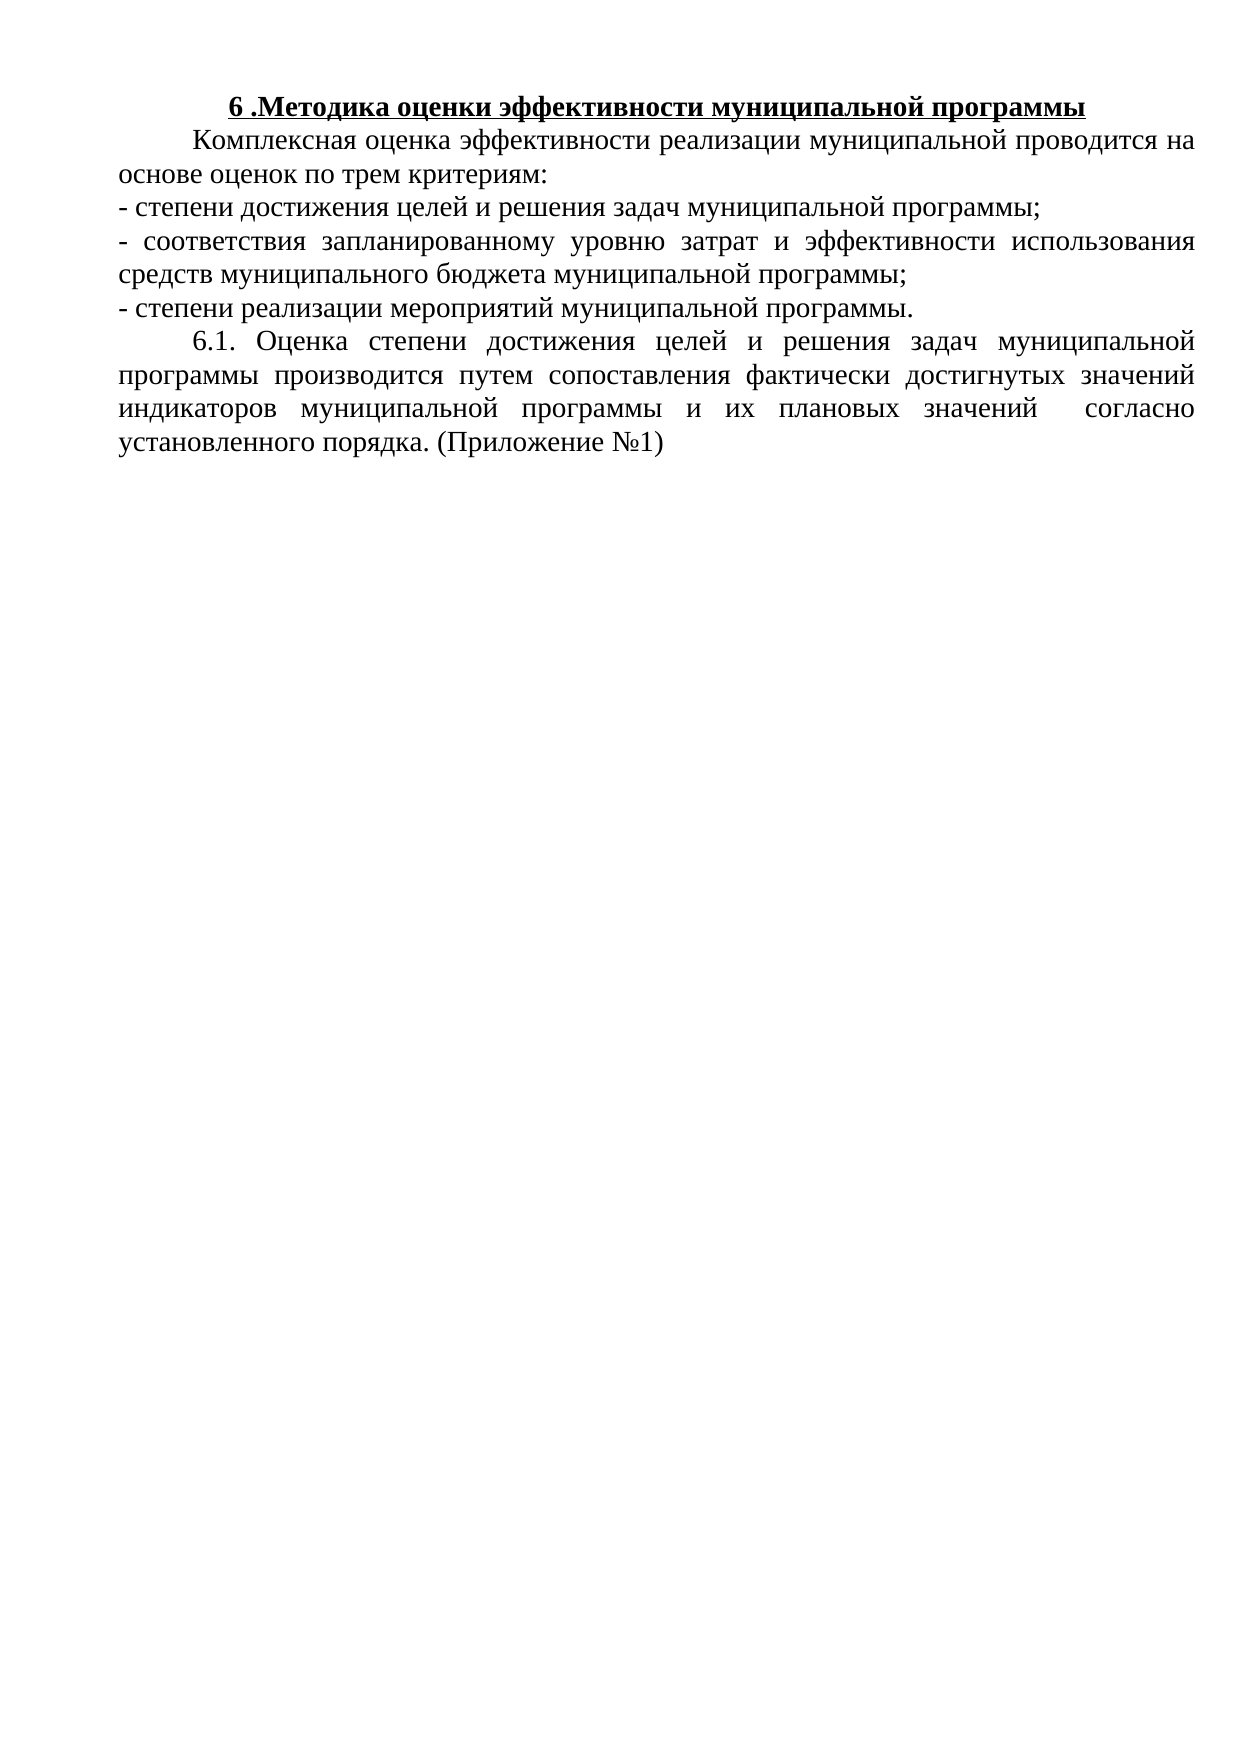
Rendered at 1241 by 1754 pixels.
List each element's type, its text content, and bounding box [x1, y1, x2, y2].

text - соответствия запланированному уровню затрат и эффективности использования средств муниципального бюджета муниципальной программы; [118, 223, 1196, 290]
text 6 .Методика оценки эффективности муниципальной программы [118, 89, 1196, 122]
text - степени достижения целей и решения задач муниципальной программы; [118, 189, 1196, 223]
text 6.1. Оценка степени достижения целей и решения задач муниципальной программы производится путем сопоставления фактически достигнутых значений индикаторов муниципальной программы и их плановых значений согласно установленного порядка. (Приложение №1) [118, 323, 1196, 458]
text Комплексная оценка эффективности реализации муниципальной проводится на основе оценок по трем критериям: [118, 122, 1196, 189]
text - степени реализации мероприятий муниципальной программы. [118, 290, 1196, 323]
